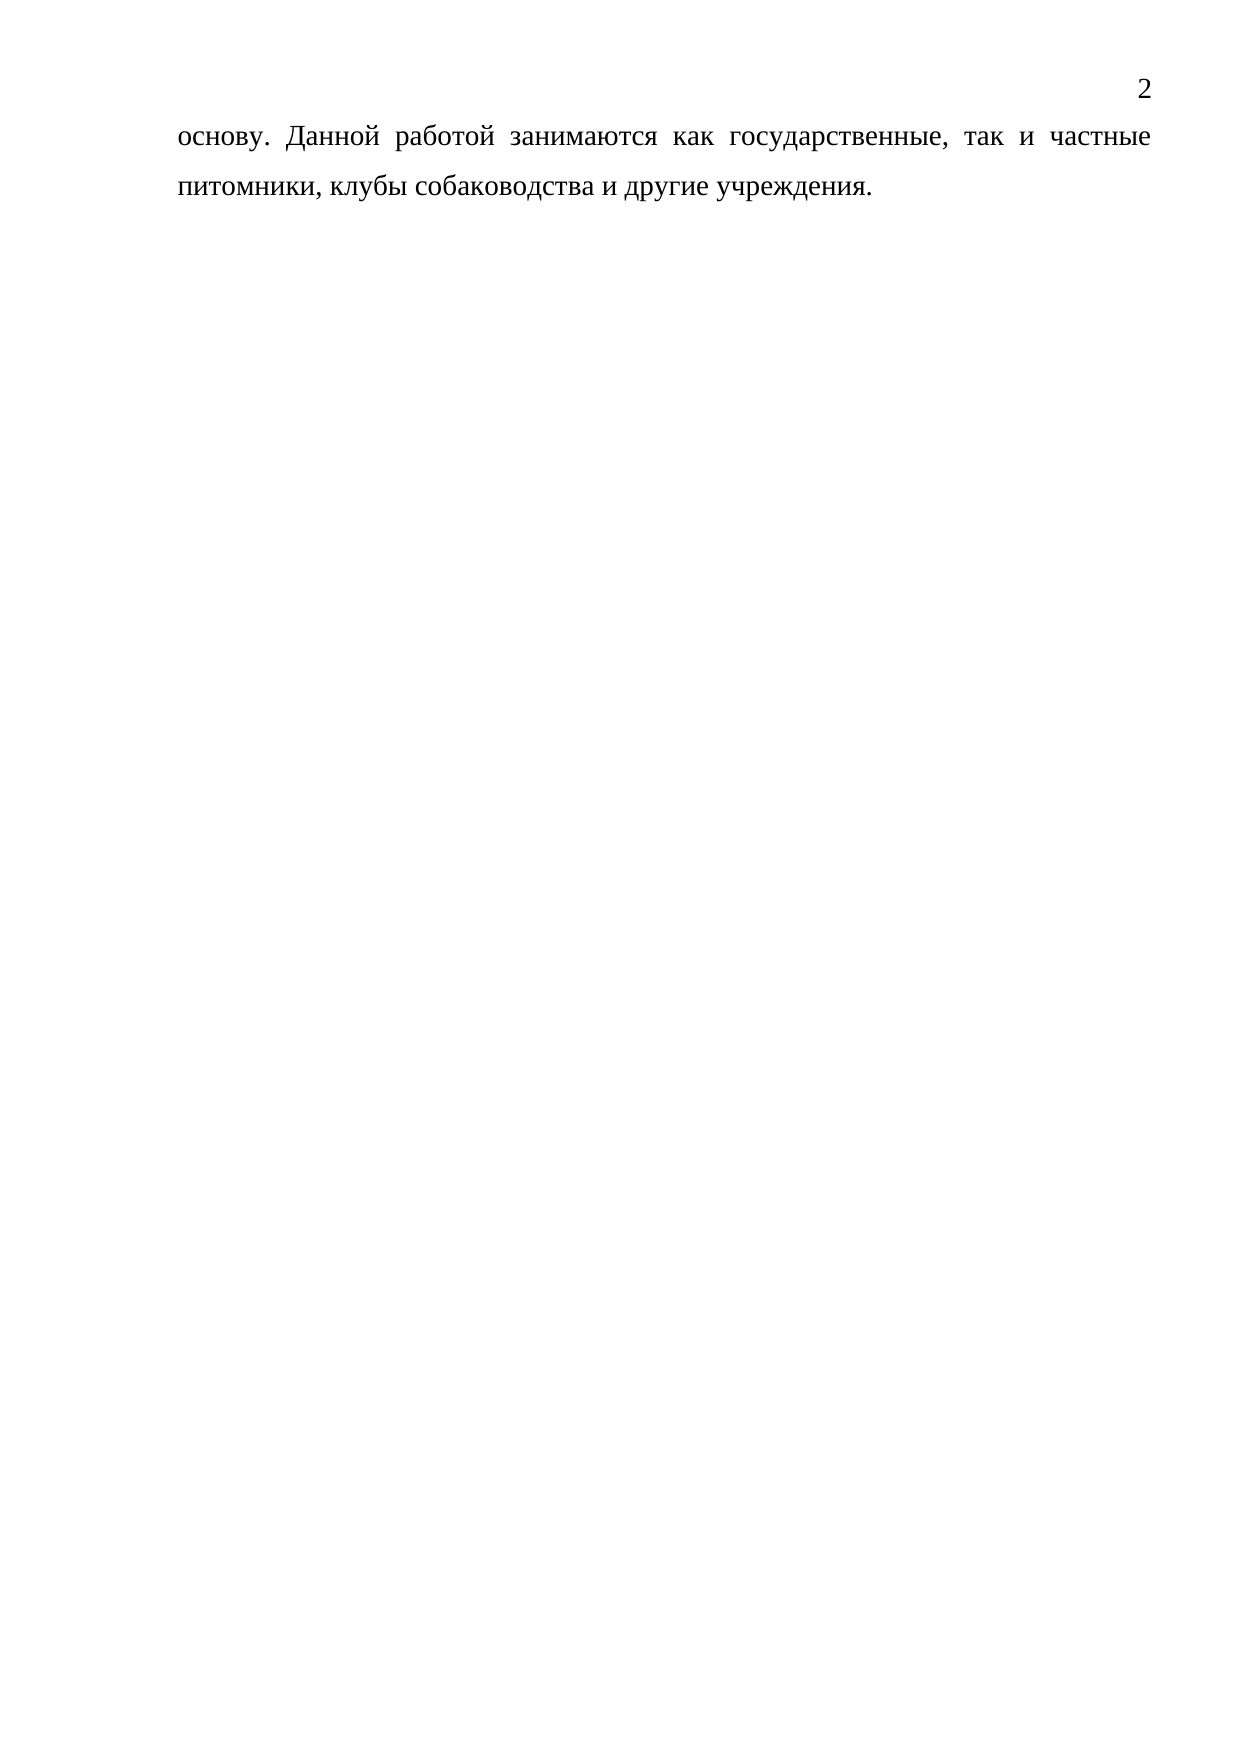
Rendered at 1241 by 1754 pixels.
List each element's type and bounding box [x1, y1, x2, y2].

text [177, 118, 1152, 202]
